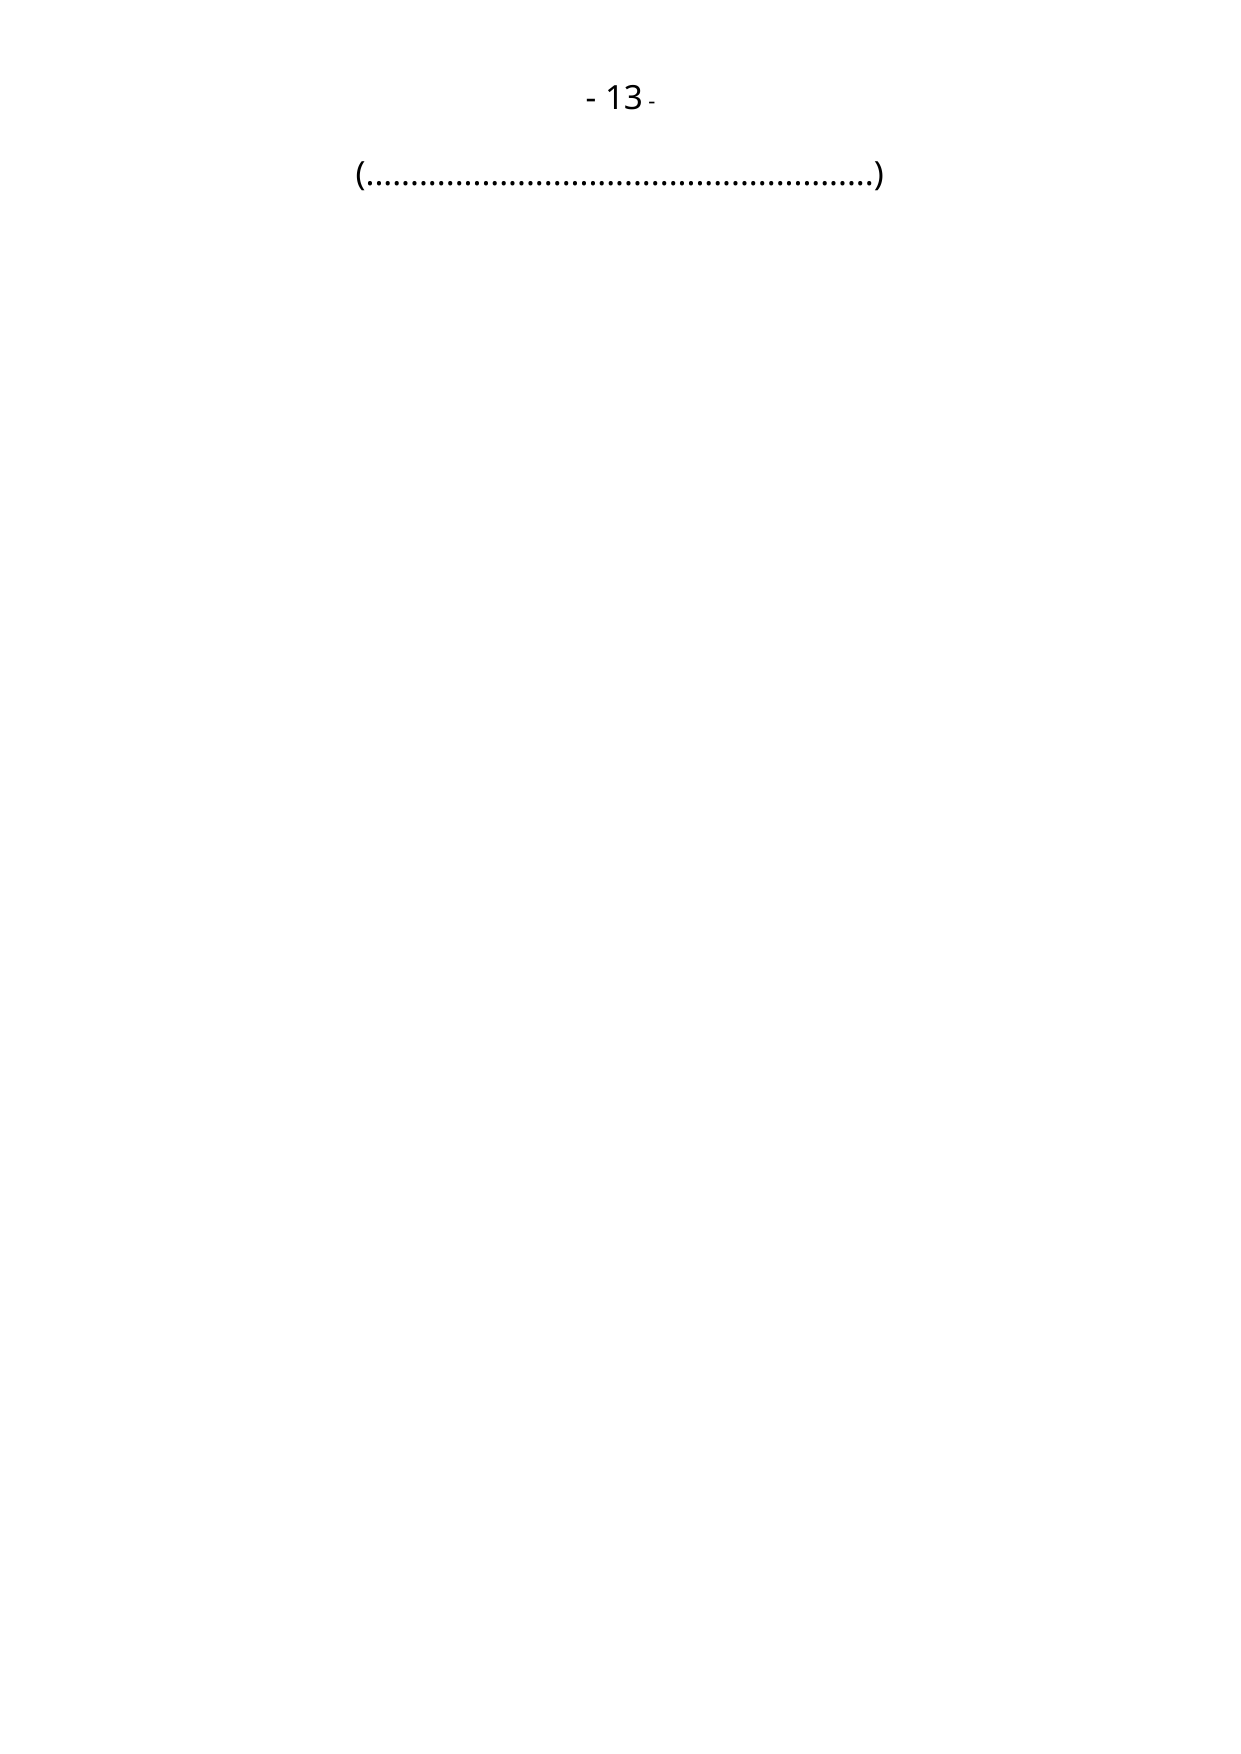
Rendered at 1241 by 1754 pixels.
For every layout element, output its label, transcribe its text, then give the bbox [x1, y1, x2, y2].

text (.........................................................) [150, 150, 1090, 195]
